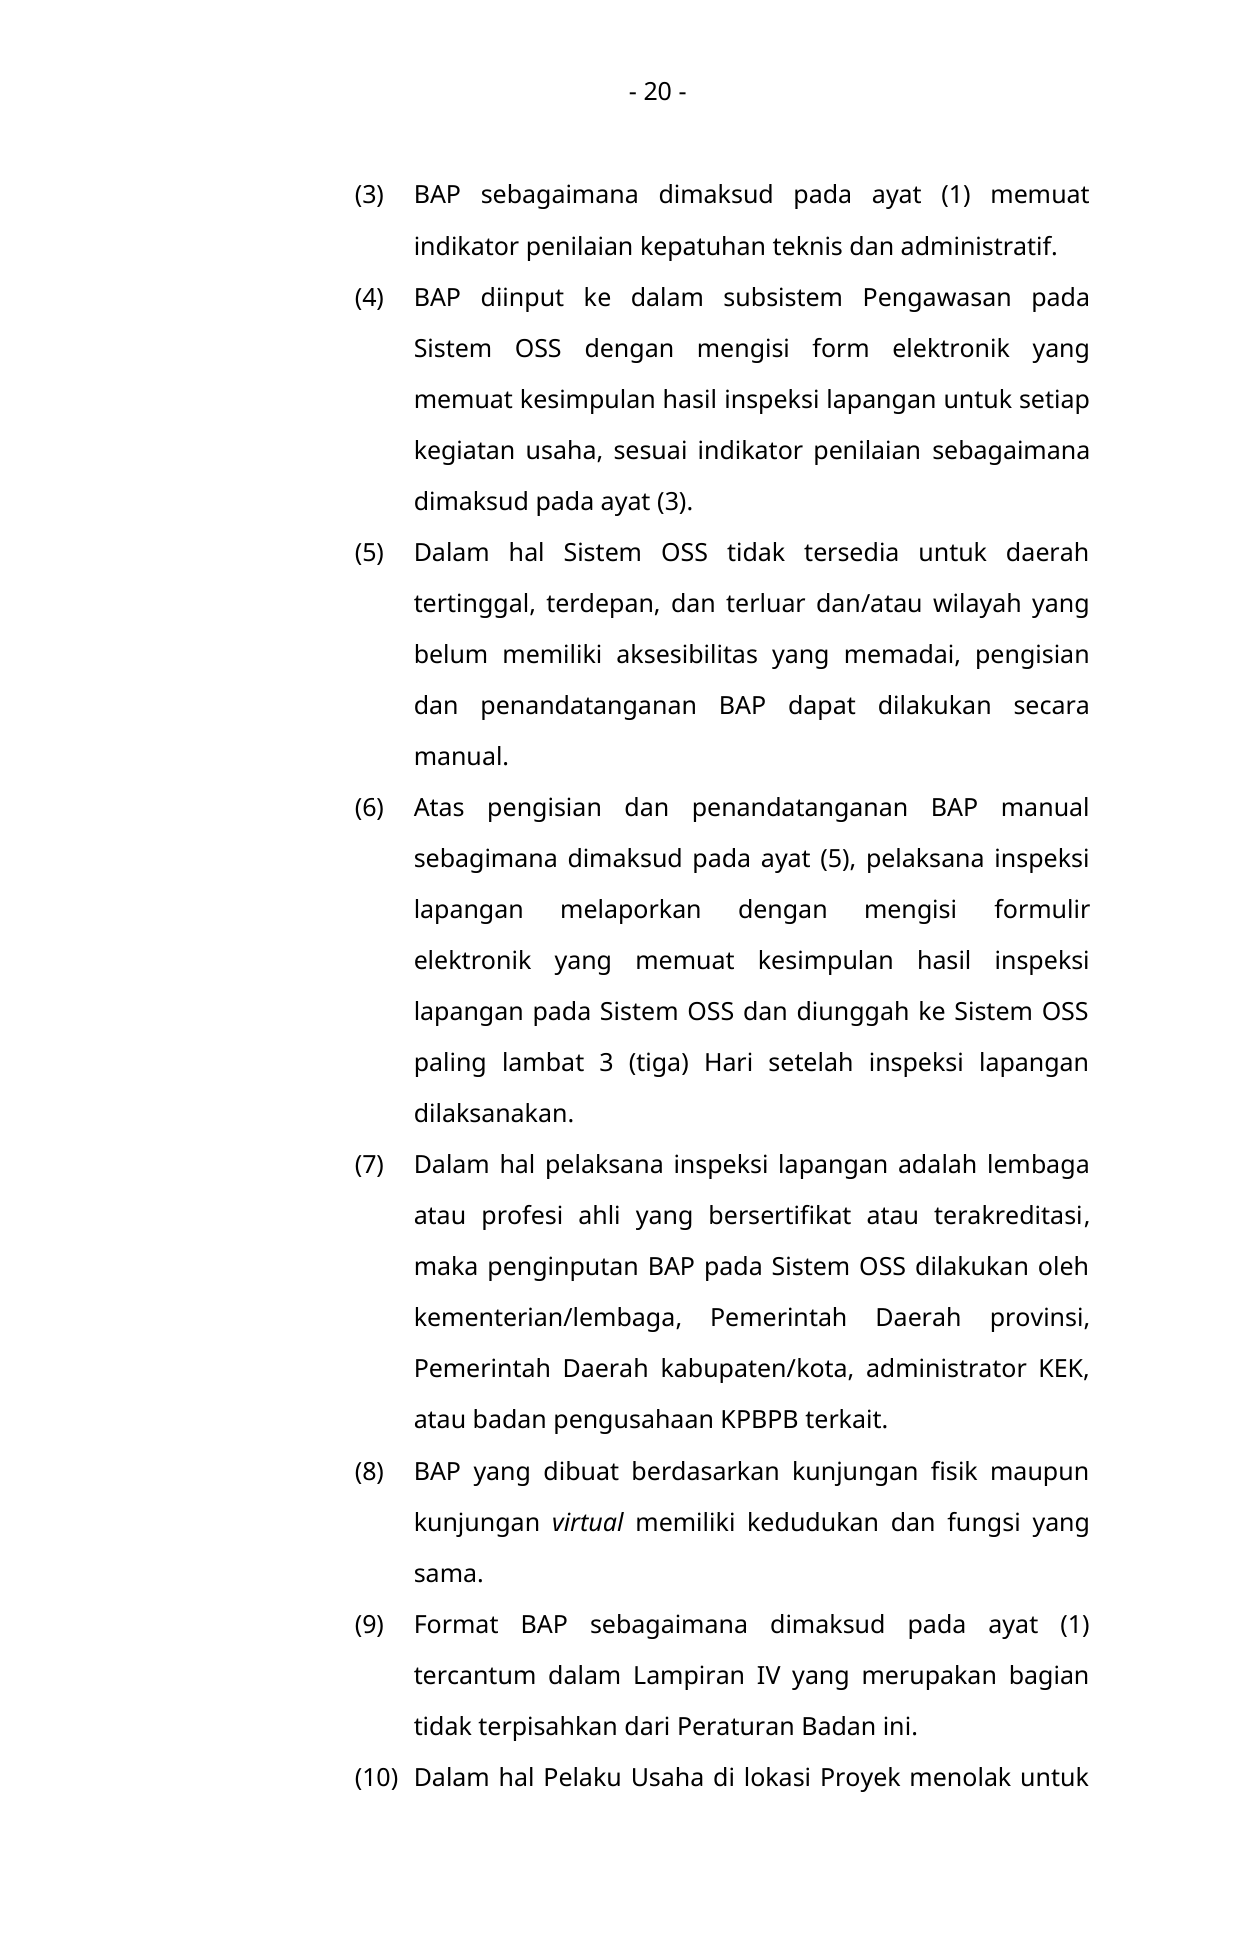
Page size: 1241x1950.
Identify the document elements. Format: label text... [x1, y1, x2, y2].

list BAP diinput ke dalam subsistem Pengawasan pada Sistem OSS dengan mengisi form elektronik yang memuat kesimpulan hasil inspeksi lapangan untuk setiap kegiatan usaha, sesuai indikator penilaian sebagaimana dimaksud pada ayat (3). [354, 279, 1090, 517]
list Atas pengisian dan penandatanganan BAP manual sebagimana dimaksud pada ayat (5), pelaksana inspeksi lapangan melaporkan dengan mengisi formulir elektronik yang memuat kesimpulan hasil inspeksi lapangan pada Sistem OSS dan diunggah ke Sistem OSS paling lambat 3 (tiga) Hari setelah inspeksi lapangan dilaksanakan. [354, 790, 1090, 1130]
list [354, 1759, 1090, 1793]
list Format BAP sebagaimana dimaksud pada ayat (1) tercantum dalam Lampiran IV yang merupakan bagian tidak terpisahkan dari Peraturan Badan ini. [354, 1606, 1090, 1742]
list BAP yang dibuat berdasarkan kunjungan fisik maupun kunjungan virtual memiliki kedudukan dan fungsi yang sama. [354, 1453, 1090, 1589]
list Dalam hal Sistem OSS tidak tersedia untuk daerah tertinggal, terdepan, dan terluar dan/atau wilayah yang belum memiliki aksesibilitas yang memadai, pengisian dan penandatanganan BAP dapat dilakukan secara manual. [354, 534, 1090, 773]
list BAP sebagaimana dimaksud pada ayat (1) memuat indikator penilaian kepatuhan teknis dan administratif. [354, 177, 1090, 262]
list Dalam hal pelaksana inspeksi lapangan adalah lembaga atau profesi ahli yang bersertifikat atau terakreditasi, maka penginputan BAP pada Sistem OSS dilakukan oleh kementerian/lembaga, Pemerintah Daerah provinsi, Pemerintah Daerah kabupaten/kota, administrator KEK, atau badan pengusahaan KPBPB terkait. [354, 1147, 1090, 1436]
